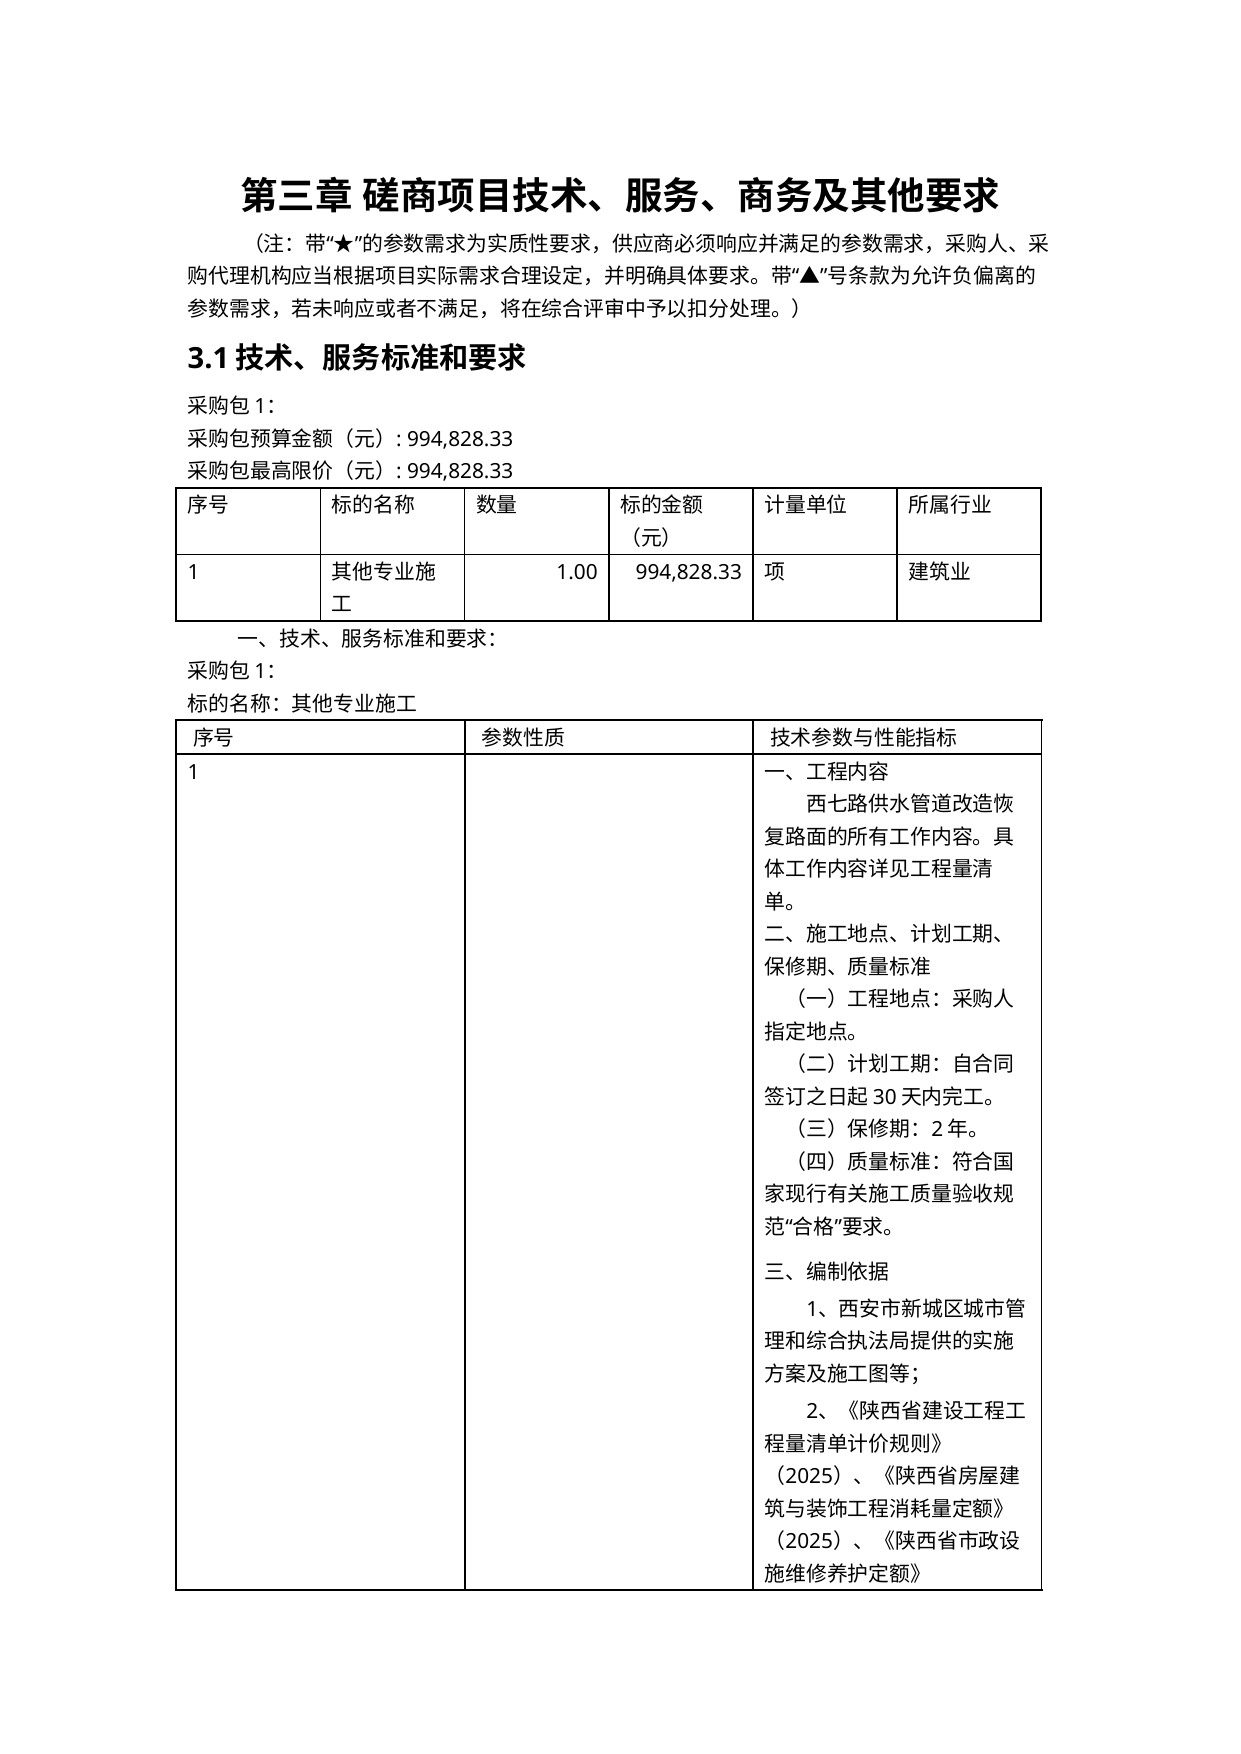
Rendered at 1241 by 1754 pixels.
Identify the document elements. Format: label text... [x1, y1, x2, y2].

text 第三章 磋商项目技术、服务、商务及其他要求 [187, 162, 1053, 227]
table_cell 建筑业 [898, 555, 1040, 620]
table_header 数量 [465, 489, 608, 553]
text 采购包最高限价（元）: 994,828.33 [187, 454, 1053, 487]
text 一、技术、服务标准和要求： [187, 622, 1053, 654]
table_header 序号 [177, 721, 464, 753]
table_cell 项 [754, 555, 896, 620]
text 标的名称：其他专业施工 [187, 687, 1053, 719]
table_header 序号 [177, 489, 320, 553]
table_cell 994,828.33 [610, 555, 752, 620]
text 采购包1： [187, 389, 1053, 422]
table_cell 1 [177, 555, 320, 620]
table_header 计量单位 [754, 489, 896, 553]
text （注：带“★”的参数需求为实质性要求，供应商必须响应并满足的参数需求，采购人、采购代理机构应当根据项目实际需求合理设定，并明确具体要求。带“▲”号条款为允许负偏离的参数需求，若未响应或者不满足，将在综合评审中予以扣分处理。） [187, 227, 1053, 324]
table_cell 1.00 [465, 555, 608, 620]
text 采购包预算金额（元）: 994,828.33 [187, 422, 1053, 454]
table_header 技术参数与性能指标 [754, 721, 1041, 753]
table_cell 1 [177, 755, 464, 1589]
table_header 参数性质 [466, 721, 752, 753]
table_cell [466, 755, 752, 1589]
table_cell 其他专业施工 [321, 555, 464, 620]
table_header 所属行业 [898, 489, 1040, 553]
table_header 标的金额 （元） [610, 489, 752, 553]
table_header 标的名称 [321, 489, 464, 553]
text 采购包1： [187, 654, 1053, 687]
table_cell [754, 755, 1041, 1589]
text 3.1技术、服务标准和要求 [187, 324, 1053, 389]
